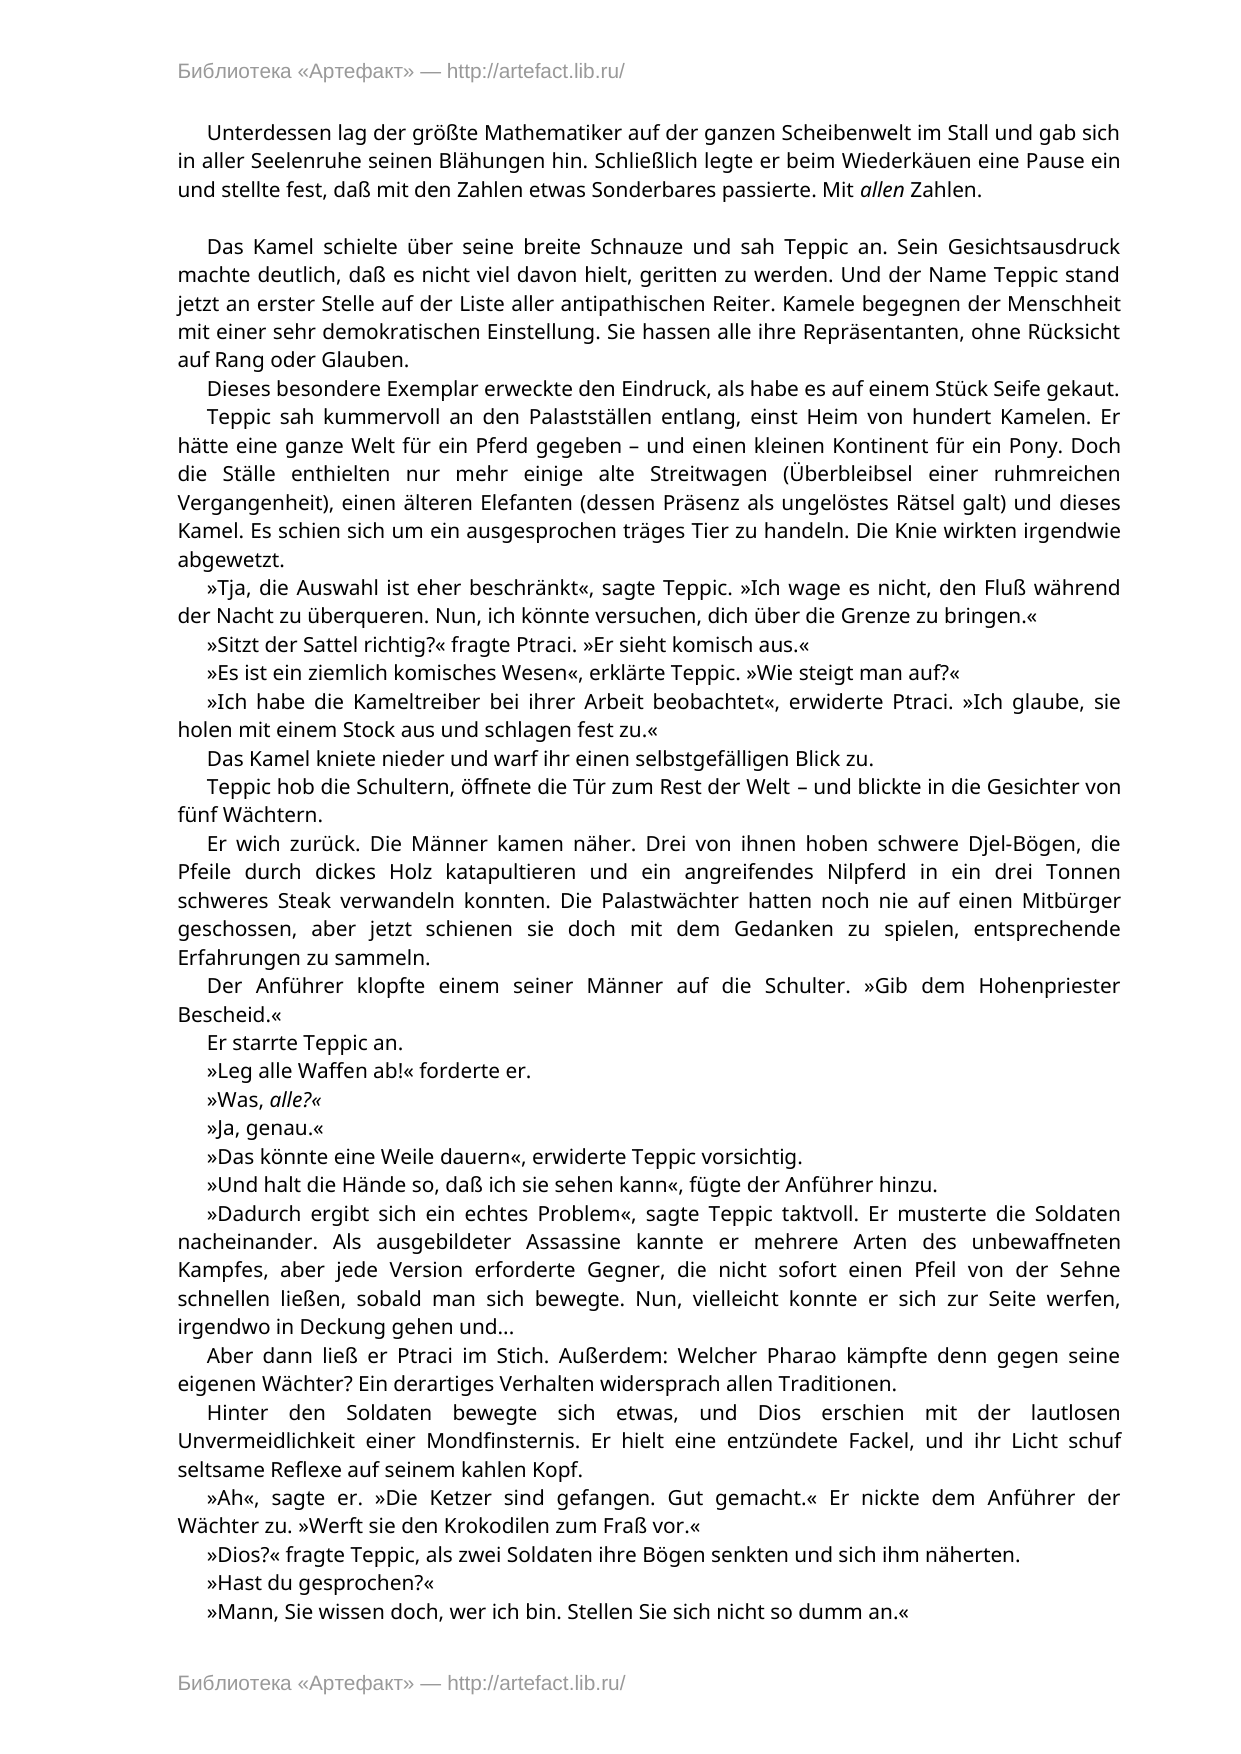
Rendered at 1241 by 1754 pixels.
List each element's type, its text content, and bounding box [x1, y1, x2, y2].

text »Ah«, sagte er. »Die Ketzer sind gefangen. Gut gemacht.« Er nickte dem Anführer der Wächter zu. »Werft sie den Krokodilen zum Fraß vor.« [177, 1483, 1122, 1540]
text Er wich zurück. Die Männer kamen näher. Drei von ihnen hoben schwere Djel-Bögen, die Pfeile durch dickes Holz katapultieren und ein angreifendes Nilpferd in ein drei Tonnen schweres Steak verwandeln konnten. Die Palastwächter hatten noch nie auf einen Mitbürger geschossen, aber jetzt schienen sie doch mit dem Gedanken zu spielen, entsprechende Erfahrungen zu sammeln. [177, 829, 1122, 971]
text »Dadurch ergibt sich ein echtes Problem«, sagte Teppic taktvoll. Er musterte die Soldaten nacheinander. Als ausgebildeter Assassine kannte er mehrere Arten des unbewaffneten Kampfes, aber jede Version erforderte Gegner, die nicht sofort einen Pfeil von der Sehne schnellen ließen, sobald man sich bewegte. Nun, vielleicht konnte er sich zur Seite werfen, irgendwo in Deckung gehen und... [177, 1199, 1122, 1341]
text »Hast du gesprochen?« [177, 1568, 1122, 1597]
text »Ja, genau.« [177, 1113, 1122, 1142]
text Hinter den Soldaten bewegte sich etwas, und Dios erschien mit der lautlosen Unvermeidlichkeit einer Mondfinsternis. Er hielt eine entzündete Fackel, und ihr Licht schuf seltsame Reflexe auf seinem kahlen Kopf. [177, 1398, 1122, 1483]
text »Was, alle?« [177, 1085, 1122, 1113]
text Unterdessen lag der größte Mathematiker auf der ganzen Scheibenwelt im Stall und gab sich in aller Seelenruhe seinen Blähungen hin. Schließlich legte er beim Wiederkäuen eine Pause ein und stellte fest, daß mit den Zahlen etwas Sonderbares passierte. Mit allen Zahlen. [177, 118, 1122, 203]
text »Ich habe die Kameltreiber bei ihrer Arbeit beobachtet«, erwiderte Ptraci. »Ich glaube, sie holen mit einem Stock aus und schlagen fest zu.« [177, 687, 1122, 744]
text Er starrte Teppic an. [177, 1028, 1122, 1057]
text Das Kamel schielte über seine breite Schnauze und sah Teppic an. Sein Gesichtsausdruck machte deutlich, daß es nicht viel davon hielt, geritten zu werden. Und der Name Teppic stand jetzt an erster Stelle auf der Liste aller antipathischen Reiter. Kamele begegnen der Menschheit mit einer sehr demokratischen Einstellung. Sie hassen alle ihre Repräsentanten, ohne Rücksicht auf Rang oder Glauben. [177, 232, 1122, 374]
text »Leg alle Waffen ab!« forderte er. [177, 1057, 1122, 1085]
text »Mann, Sie wissen doch, wer ich bin. Stellen Sie sich nicht so dumm an.« [177, 1597, 1122, 1625]
text »Und halt die Hände so, daß ich sie sehen kann«, fügte der Anführer hinzu. [177, 1170, 1122, 1199]
text Teppic hob die Schultern, öffnete die Tür zum Rest der Welt – und blickte in die Gesichter von fünf Wächtern. [177, 772, 1122, 829]
text »Tja, die Auswahl ist eher beschränkt«, sagte Teppic. »Ich wage es nicht, den Fluß während der Nacht zu überqueren. Nun, ich könnte versuchen, dich über die Grenze zu bringen.« [177, 573, 1122, 630]
text »Dios?« fragte Teppic, als zwei Soldaten ihre Bögen senkten und sich ihm näherten. [177, 1540, 1122, 1568]
text Der Anführer klopfte einem seiner Männer auf die Schulter. »Gib dem Hohenpriester Bescheid.« [177, 971, 1122, 1028]
text »Sitzt der Sattel richtig?« fragte Ptraci. »Er sieht komisch aus.« [177, 630, 1122, 658]
text Teppic sah kummervoll an den Palastställen entlang, einst Heim von hundert Kamelen. Er hätte eine ganze Welt für ein Pferd gegeben – und einen kleinen Kontinent für ein Pony. Doch die Ställe enthielten nur mehr einige alte Streitwagen (Überbleibsel einer ruhmreichen Vergangenheit), einen älteren Elefanten (dessen Präsenz als ungelöstes Rätsel galt) und dieses Kamel. Es schien sich um ein ausgesprochen träges Tier zu handeln. Die Knie wirkten irgendwie abgewetzt. [177, 402, 1122, 573]
text Dieses besondere Exemplar erweckte den Eindruck, als habe es auf einem Stück Seife gekaut. [177, 374, 1122, 402]
text Das Kamel kniete nieder und warf ihr einen selbstgefälligen Blick zu. [177, 744, 1122, 772]
text »Das könnte eine Weile dauern«, erwiderte Teppic vorsichtig. [177, 1142, 1122, 1170]
text Aber dann ließ er Ptraci im Stich. Außerdem: Welcher Pharao kämpfte denn gegen seine eigenen Wächter? Ein derartiges Verhalten widersprach allen Traditionen. [177, 1341, 1122, 1398]
text »Es ist ein ziemlich komisches Wesen«, erklärte Teppic. »Wie steigt man auf?« [177, 658, 1122, 687]
